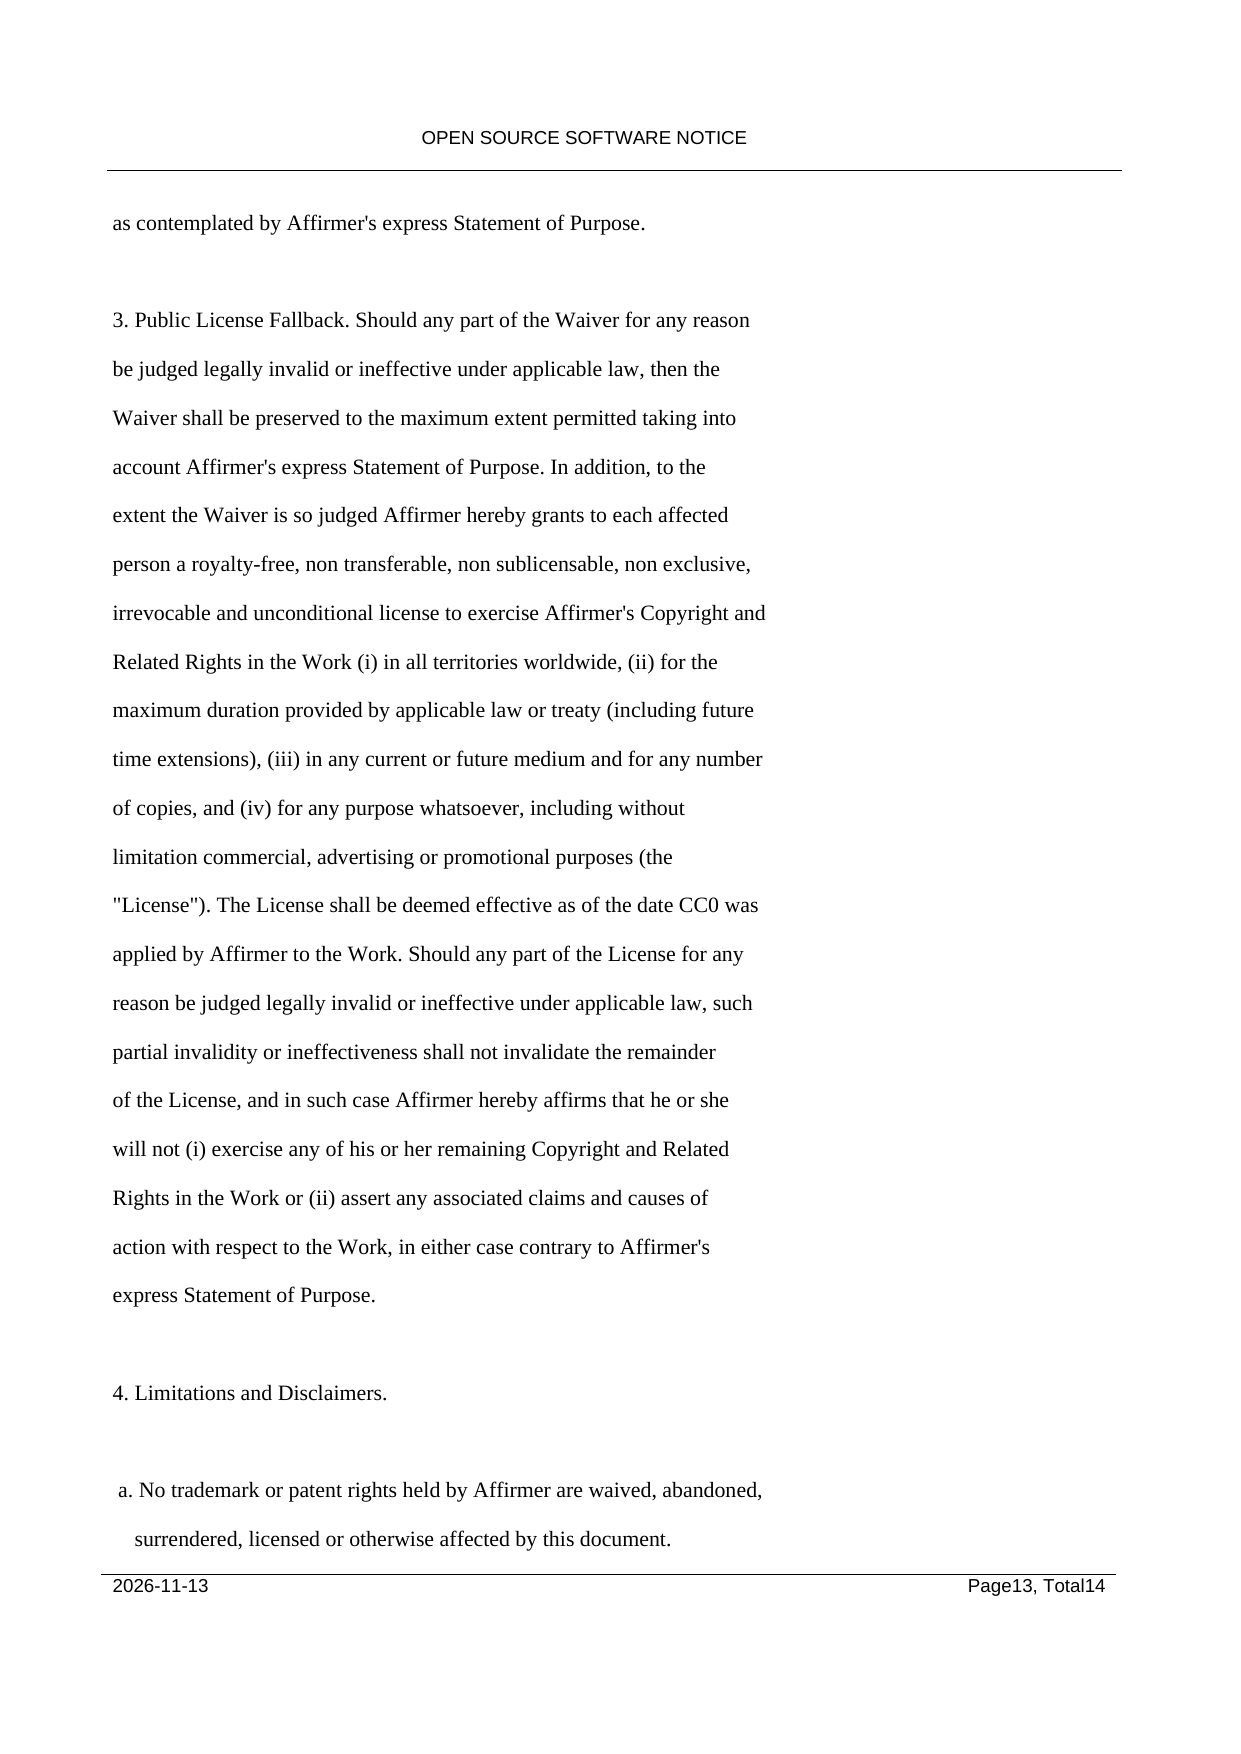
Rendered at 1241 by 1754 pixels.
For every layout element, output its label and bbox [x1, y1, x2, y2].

text [112, 206, 1128, 1555]
